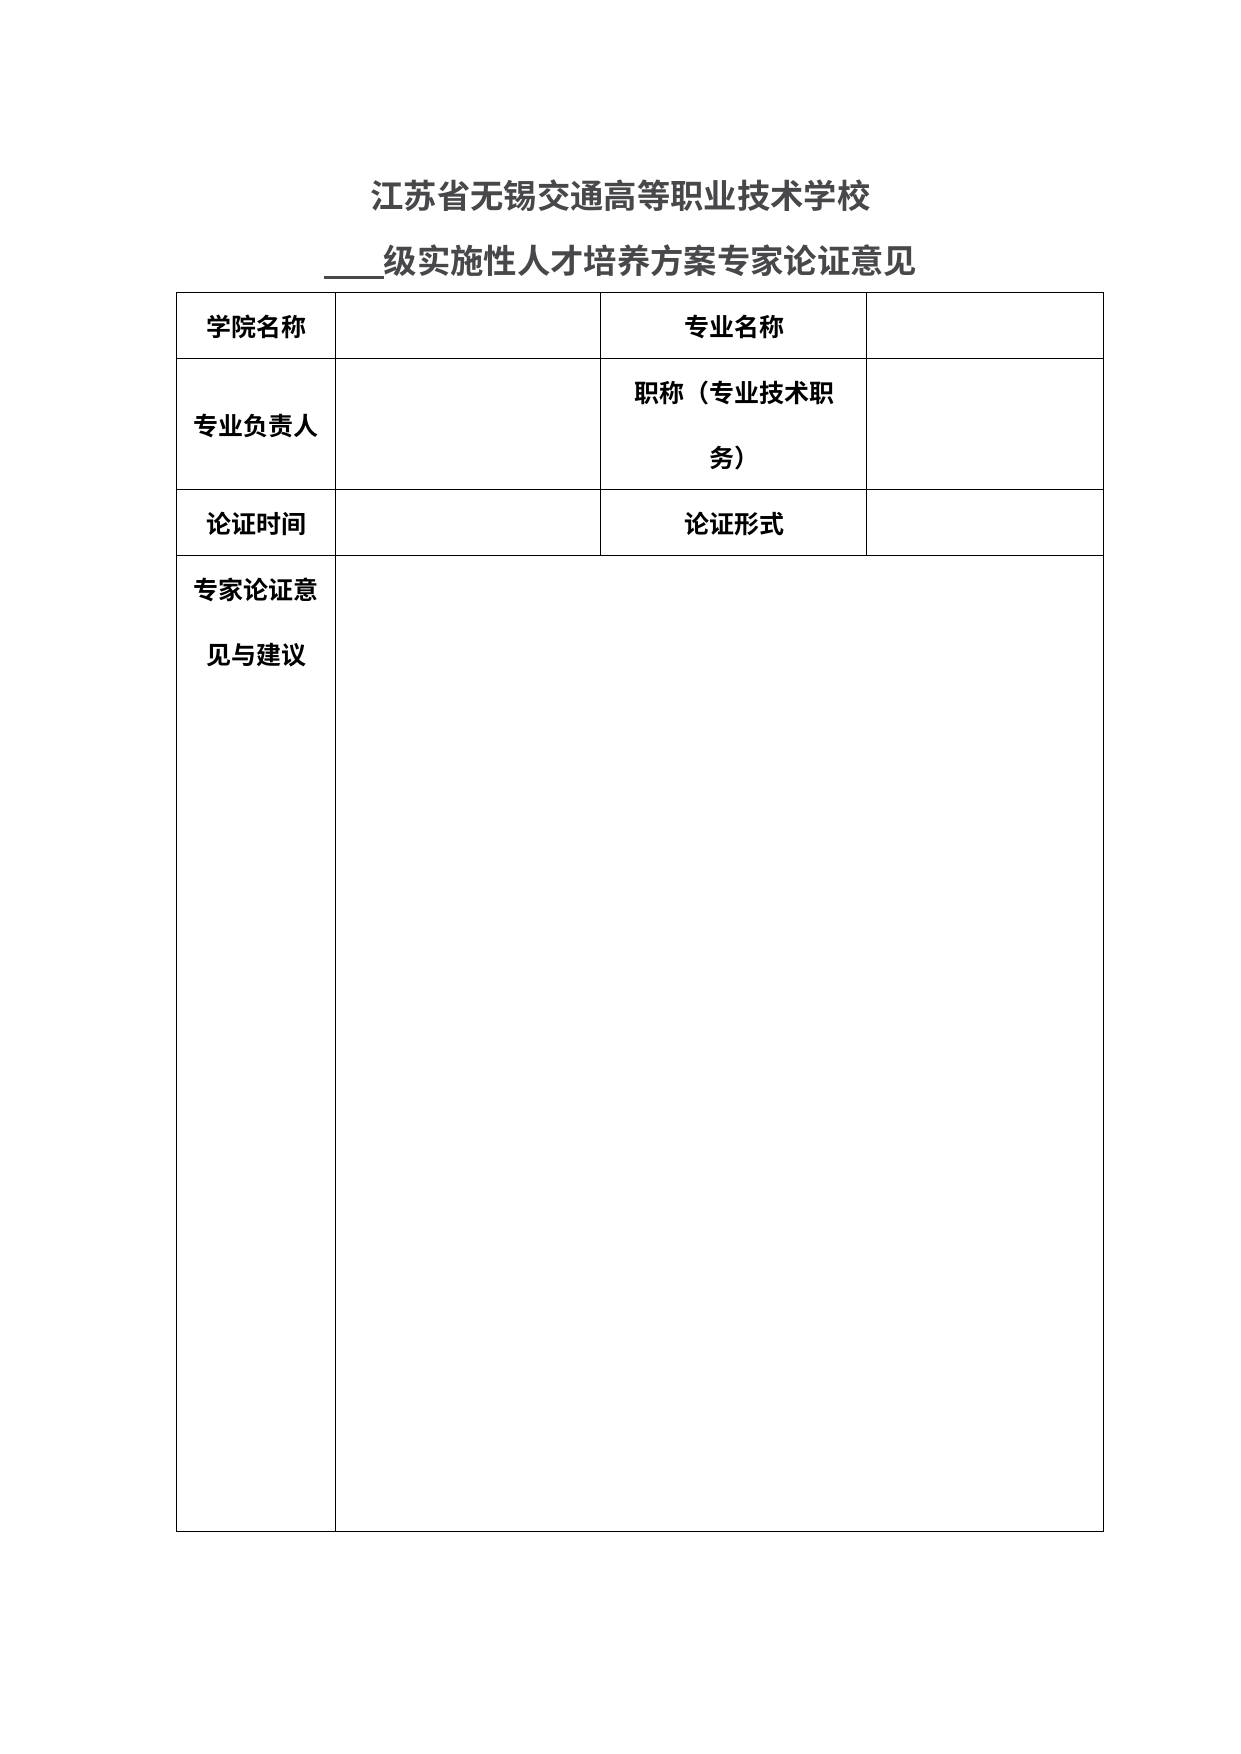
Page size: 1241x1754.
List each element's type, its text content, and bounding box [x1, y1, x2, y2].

table_cell [336, 490, 600, 555]
table_cell 论证时间 [177, 490, 335, 555]
table_header [336, 293, 600, 358]
table_cell 专家论证意见与建议 [177, 556, 335, 1531]
table_cell [867, 359, 1103, 489]
text 级实施性人才培养方案专家论证意见 [187, 227, 1053, 292]
table_header [867, 293, 1103, 358]
table_header 学院名称 [177, 293, 335, 358]
table_cell 论证形式 [601, 490, 866, 555]
table_cell [867, 490, 1103, 555]
table_header 专业名称 [601, 293, 866, 358]
text 江苏省无锡交通高等职业技术学校 [187, 162, 1053, 227]
table_cell [336, 359, 600, 489]
table_cell [336, 556, 1103, 1531]
table_cell 专业负责人 [177, 359, 335, 489]
table_cell 职称（专业技术职务） [601, 359, 866, 489]
